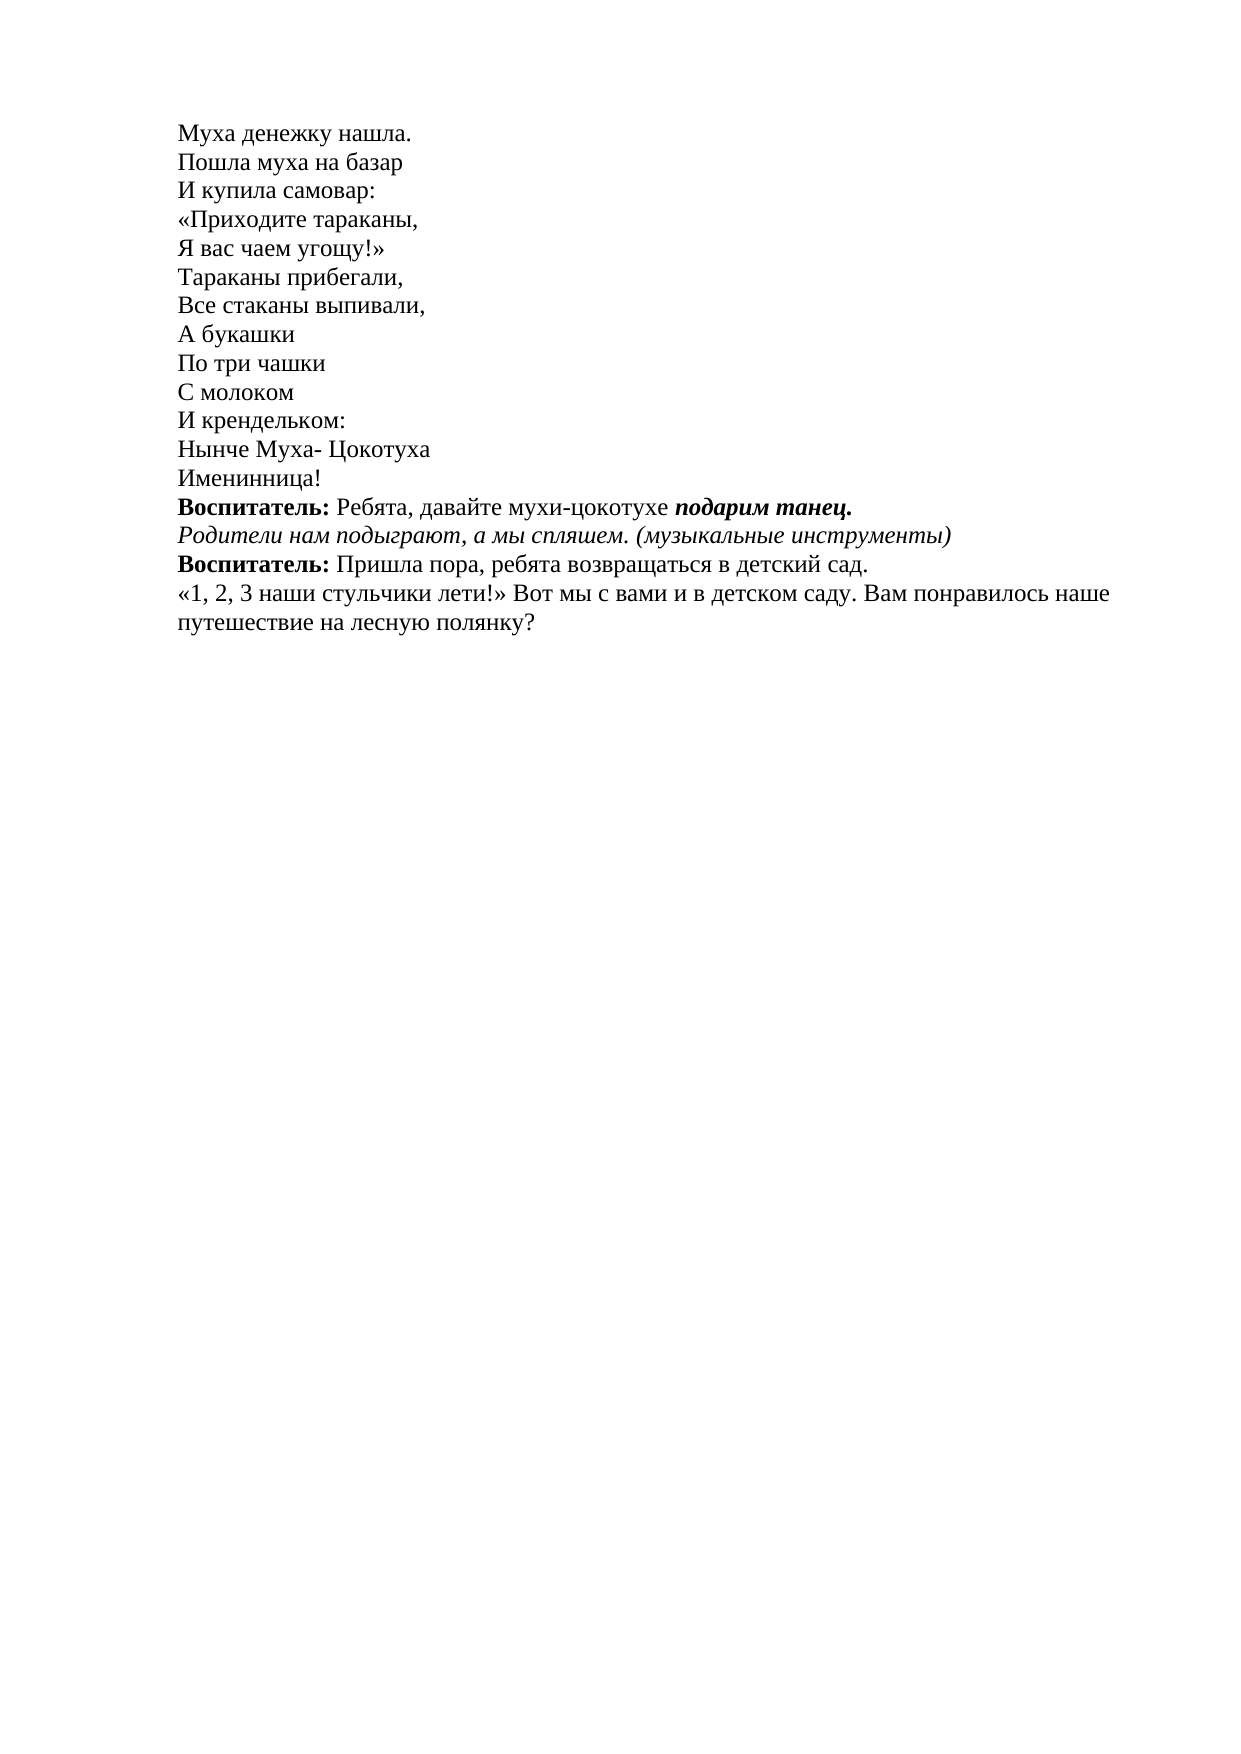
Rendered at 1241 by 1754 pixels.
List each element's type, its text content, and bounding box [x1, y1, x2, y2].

text Муха денежку нашла. [177, 118, 1152, 147]
text Тараканы прибегали, [177, 262, 1152, 291]
text И крендельком: [177, 406, 1152, 434]
text «Приходите тараканы, [177, 204, 1152, 233]
text Все стаканы выпивали, [177, 291, 1152, 319]
text Нынче Муха- Цокотуха [177, 434, 1152, 463]
text Воспитатель: Ребята, давайте мухи-цокотухе подарим танец. [177, 492, 1152, 521]
text Воспитатель: Пришла пора, ребята возвращаться в детский сад. [177, 549, 1152, 578]
text По три чашки [177, 348, 1152, 377]
text Родители нам подыграют, а мы спляшем. (музыкальные инструменты) [177, 521, 1152, 549]
text А букашки [177, 319, 1152, 348]
text Именинница! [177, 463, 1152, 492]
text Пошла муха на базар [177, 147, 1152, 176]
text «1, 2, 3 наши стульчики лети!» Вот мы с вами и в детском саду. Вам понравилось наше путешествие на лесную полянку? [177, 578, 1152, 636]
text Я вас чаем угощу!» [177, 233, 1152, 262]
text И купила самовар: [177, 176, 1152, 204]
text С молоком [177, 377, 1152, 406]
